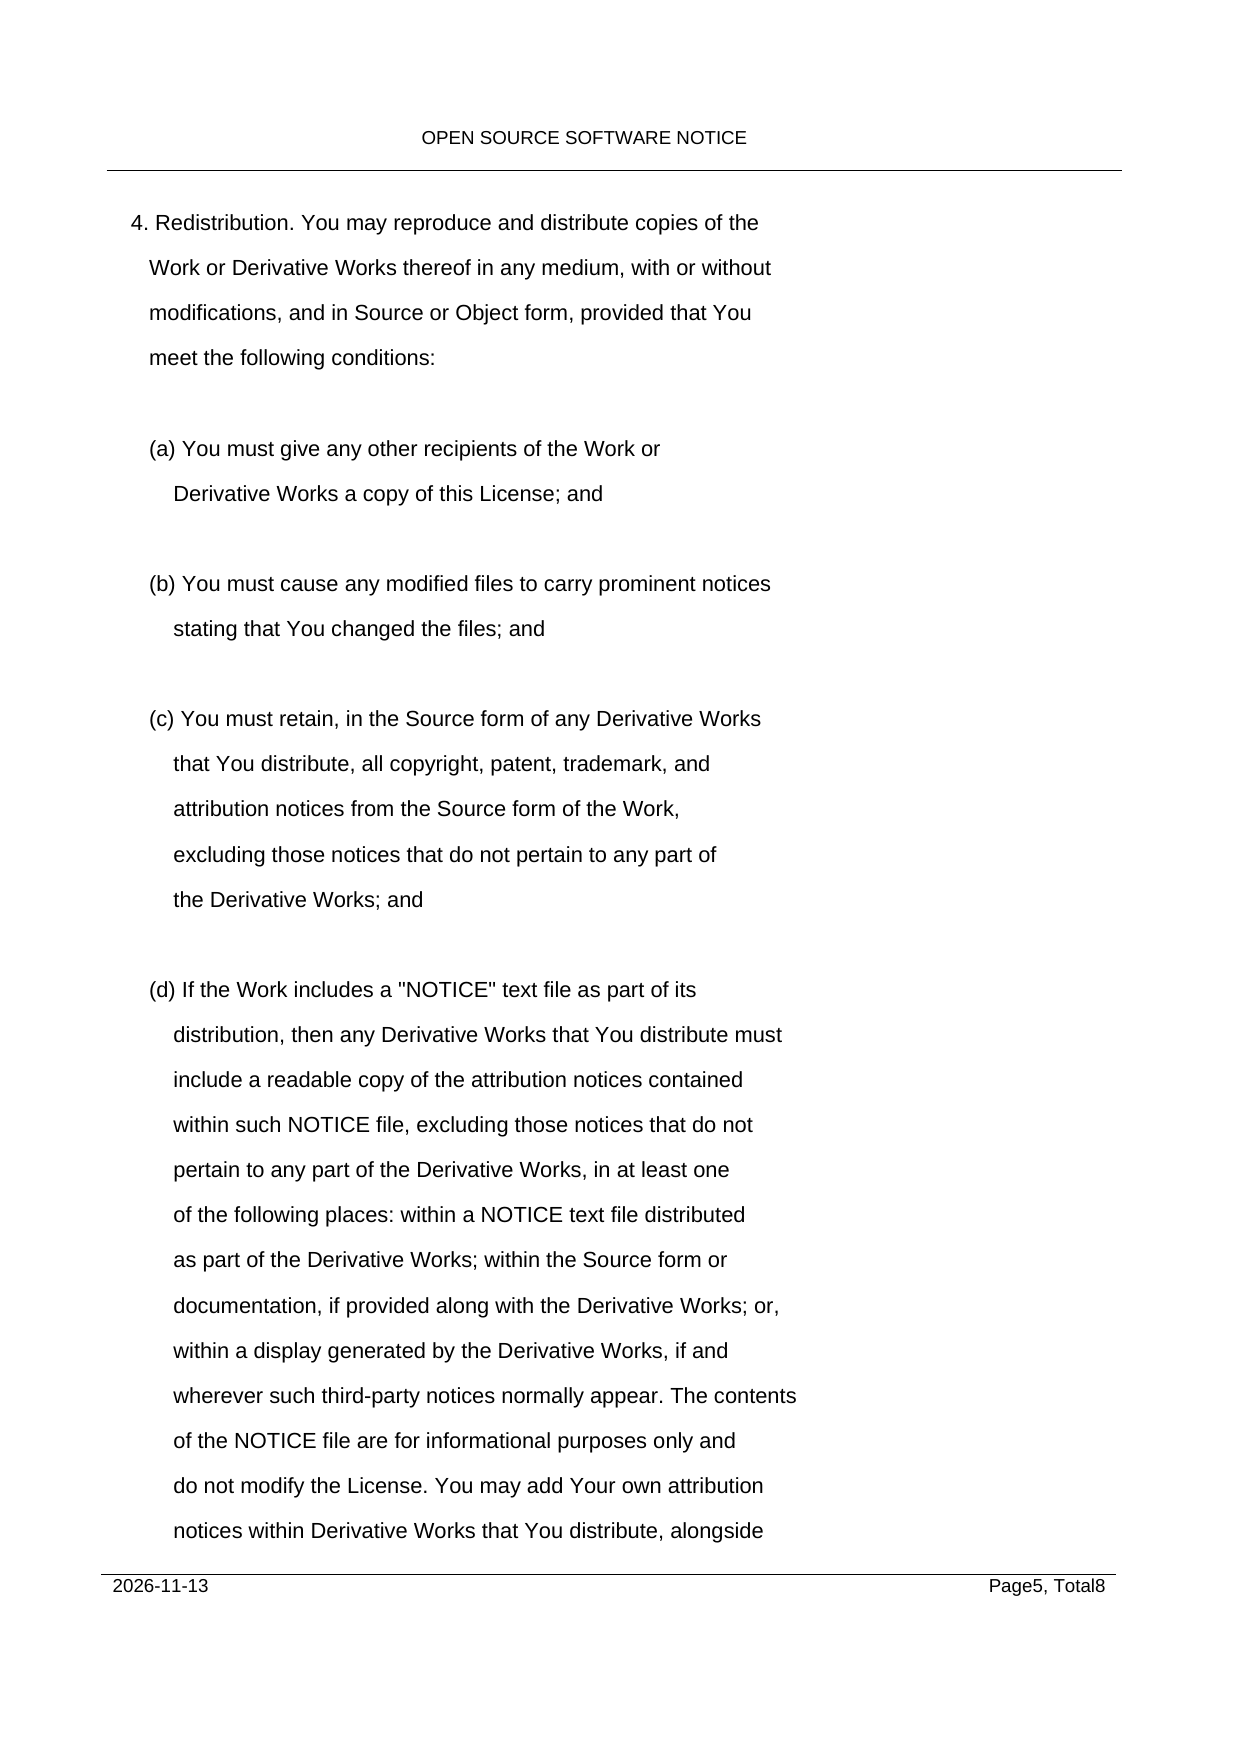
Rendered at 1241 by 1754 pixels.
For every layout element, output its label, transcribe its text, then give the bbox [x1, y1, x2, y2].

text (c) You must retain, in the Source form of any Derivative Works [112, 702, 1128, 735]
text modifications, and in Source or Object form, provided that You [112, 297, 1128, 329]
text (d) If the Work includes a "NOTICE" text file as part of its [112, 973, 1128, 1006]
text do not modify the License. You may add Your own attribution [112, 1469, 1128, 1502]
text (a) You must give any other recipients of the Work or [112, 432, 1128, 464]
text documentation, if provided along with the Derivative Works; or, [112, 1289, 1128, 1321]
text of the following places: within a NOTICE text file distributed [112, 1199, 1128, 1231]
text as part of the Derivative Works; within the Source form or [112, 1244, 1128, 1276]
text meet the following conditions: [112, 342, 1128, 374]
text distribution, then any Derivative Works that You distribute must [112, 1018, 1128, 1051]
text within a display generated by the Derivative Works, if and [112, 1334, 1128, 1366]
text of the NOTICE file are for informational purposes only and [112, 1424, 1128, 1457]
text Work or Derivative Works thereof in any medium, with or without [112, 251, 1128, 284]
text stating that You changed the files; and [112, 612, 1128, 645]
text the Derivative Works; and [112, 883, 1128, 915]
text pertain to any part of the Derivative Works, in at least one [112, 1153, 1128, 1186]
text wherever such third-party notices normally appear. The contents [112, 1379, 1128, 1412]
text within such NOTICE file, excluding those notices that do not [112, 1108, 1128, 1141]
text include a readable copy of the attribution notices contained [112, 1063, 1128, 1096]
text excluding those notices that do not pertain to any part of [112, 838, 1128, 870]
text 4. Redistribution. You may reproduce and distribute copies of the [112, 206, 1128, 239]
text (b) You must cause any modified files to carry prominent notices [112, 567, 1128, 600]
text Derivative Works a copy of this License; and [112, 477, 1128, 509]
text attribution notices from the Source form of the Work, [112, 793, 1128, 825]
text notices within Derivative Works that You distribute, alongside [112, 1514, 1128, 1547]
text that You distribute, all copyright, patent, trademark, and [112, 748, 1128, 780]
